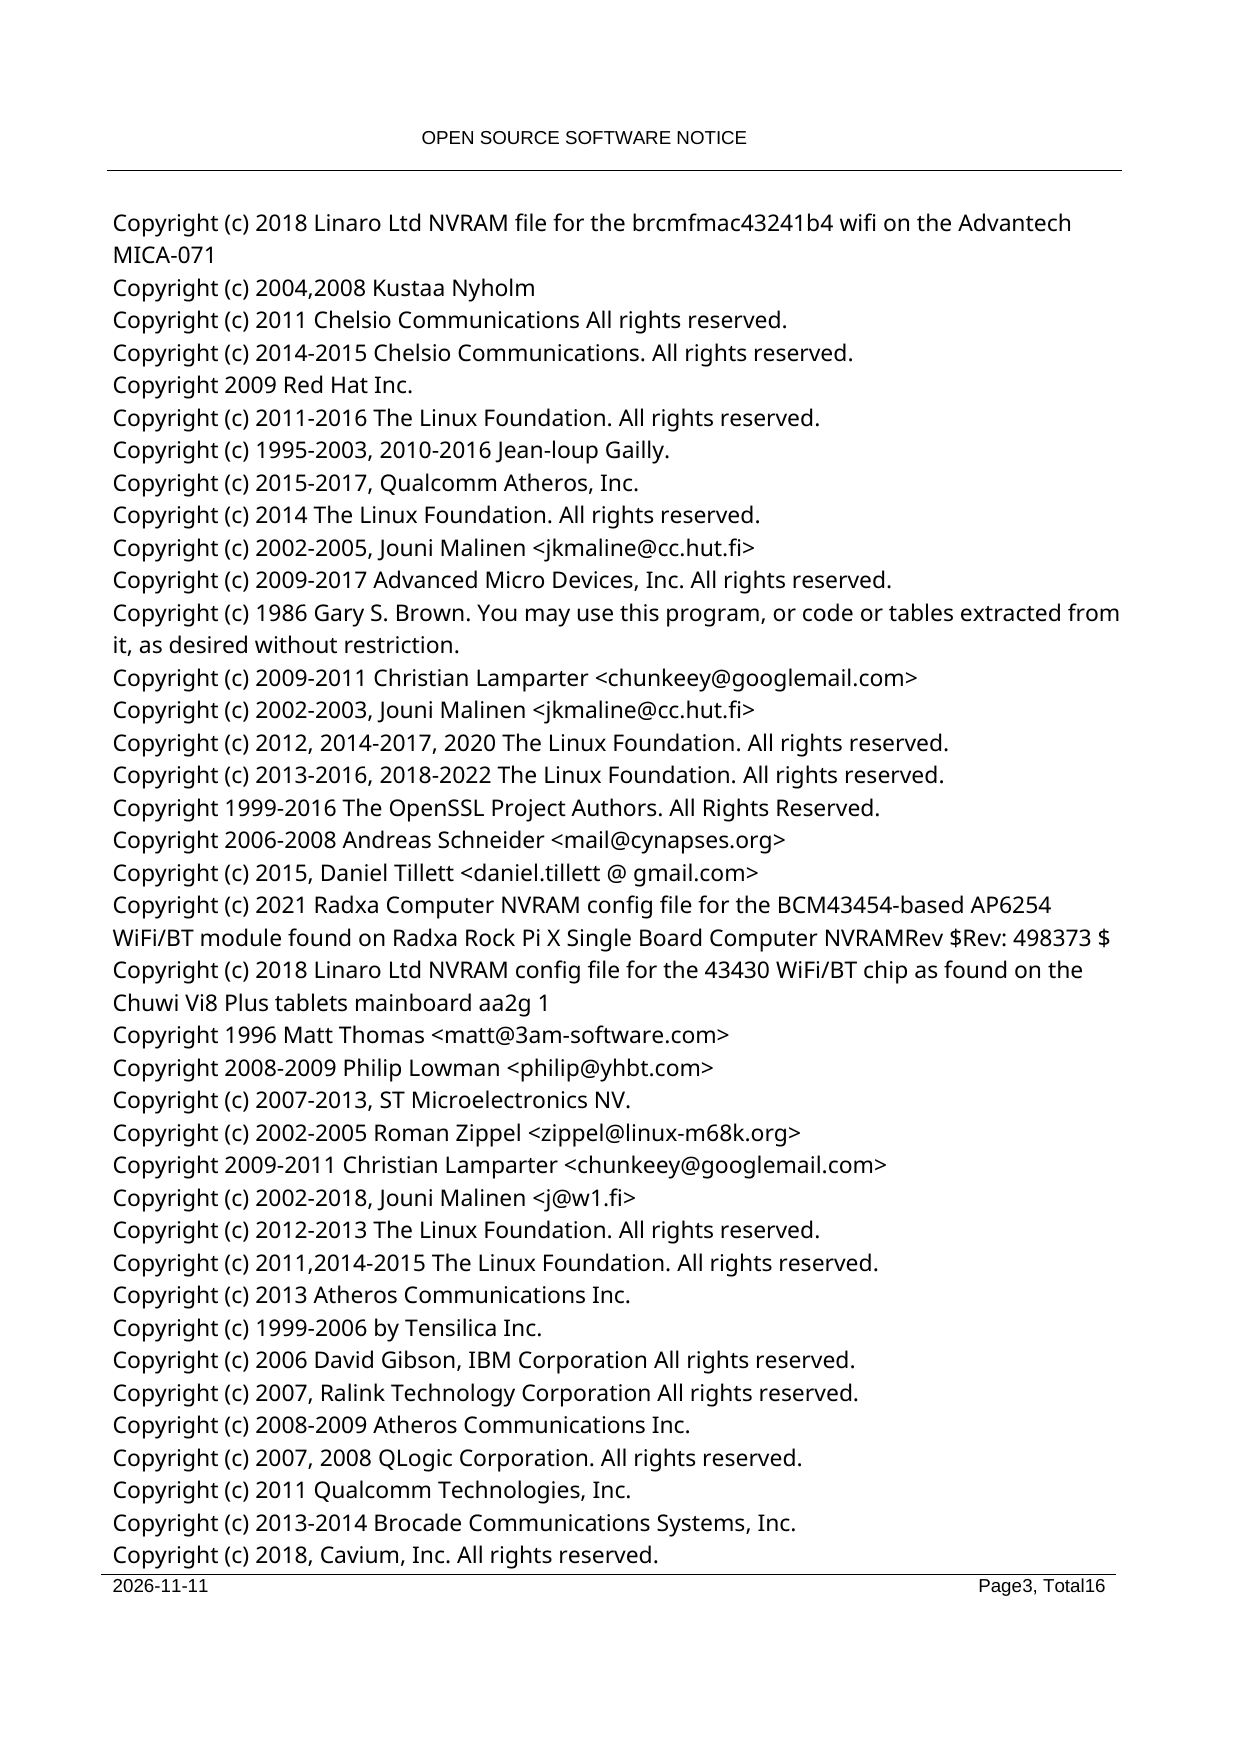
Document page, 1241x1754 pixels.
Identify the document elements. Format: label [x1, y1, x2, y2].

text [112, 206, 1128, 1571]
